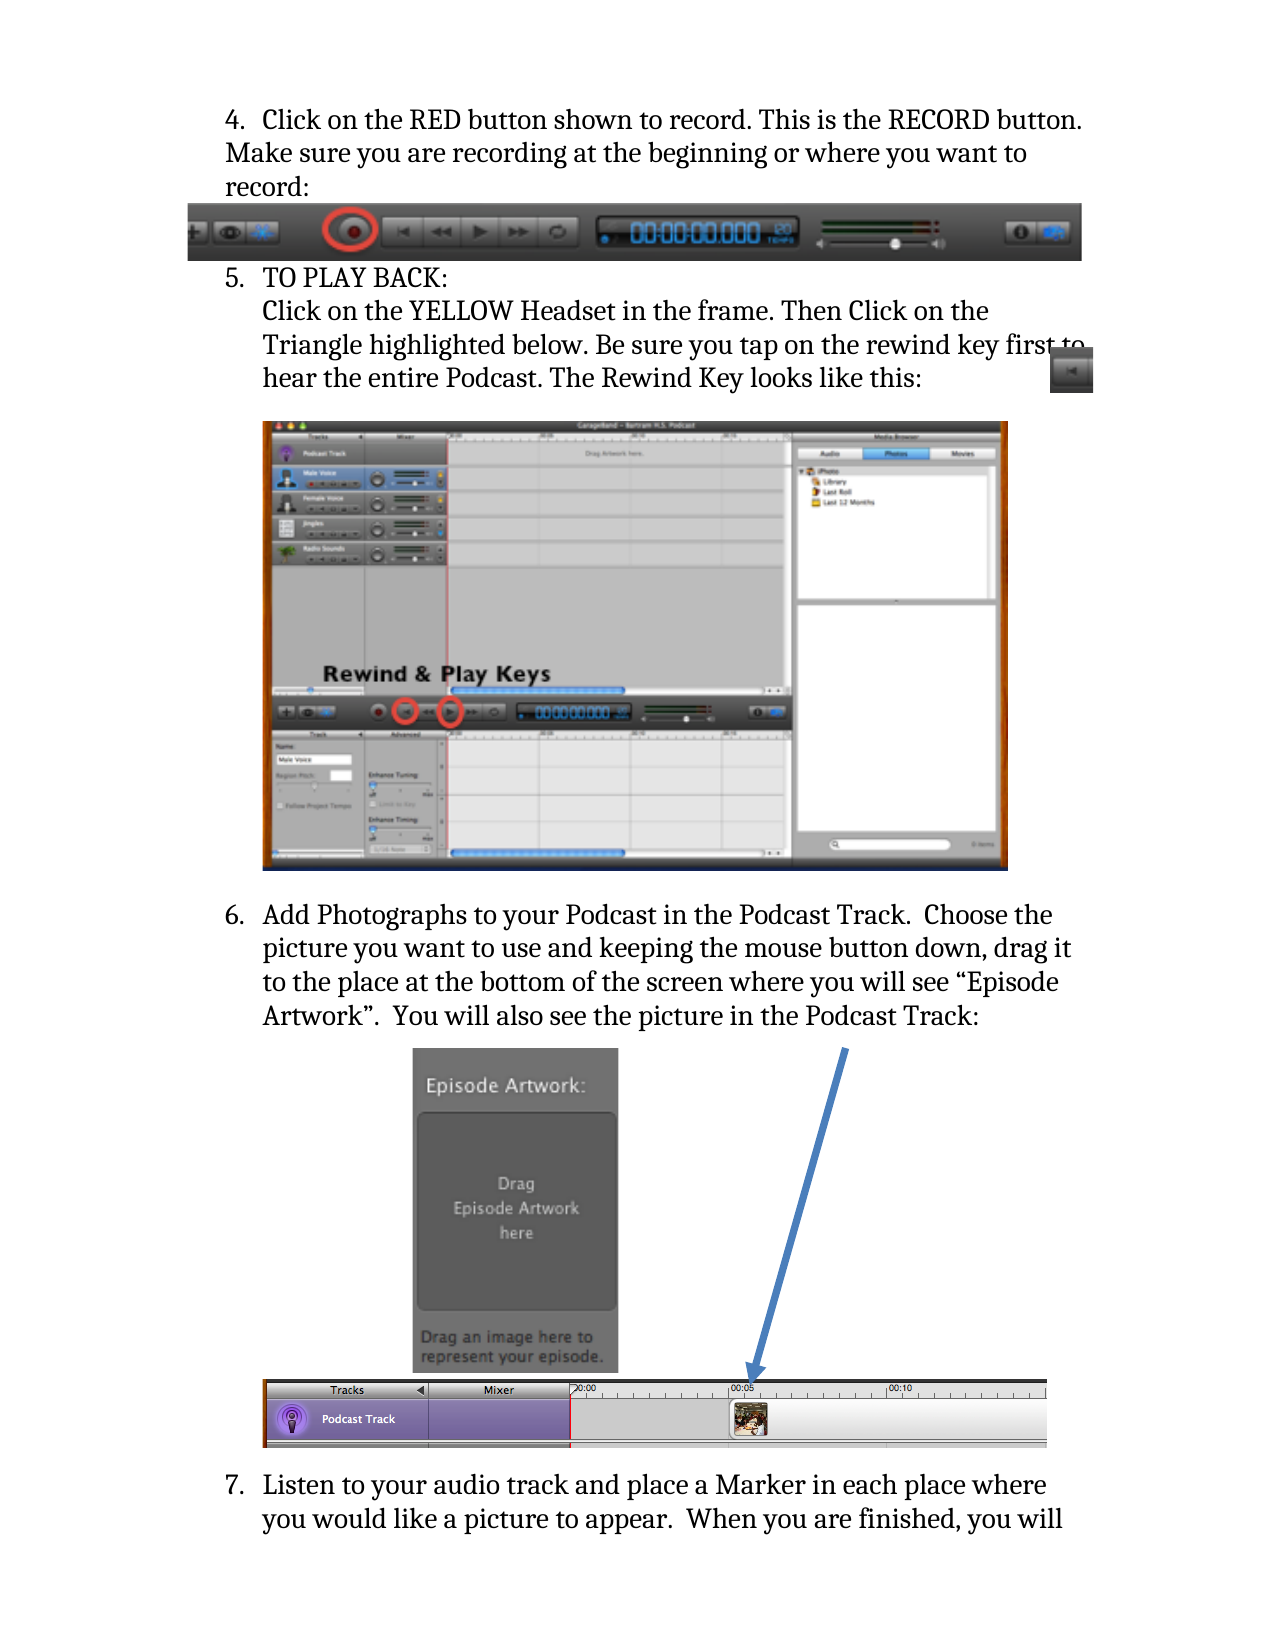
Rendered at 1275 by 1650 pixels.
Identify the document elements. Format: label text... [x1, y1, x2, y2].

picture [262, 421, 1008, 871]
list TO PLAY BACK: [225, 261, 1087, 294]
list Add Photographs to your Podcast in the Podcast Track. Choose the picture you want to use and keeping the mouse button down, drag it to the place at the bottom of the screen where you will see “Episode Artwork”. You will also see the picture in the Podcast Track: [225, 898, 1087, 1032]
list Click on the RED button shown to record. This is the RECORD button. Make sure you are recording at the beginning or where you want to record: [225, 103, 1087, 204]
picture [187, 203, 1082, 261]
picture [1050, 347, 1094, 393]
picture [262, 1379, 1047, 1448]
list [225, 1468, 1087, 1535]
picture [412, 1048, 619, 1373]
text Click on the YELLOW Headset in the frame. Then Click on the Triangle highlighted below. Be sure you tap on the rewind key first to hear the entire Podcast. The Rewind Key looks like this: [262, 294, 1087, 395]
